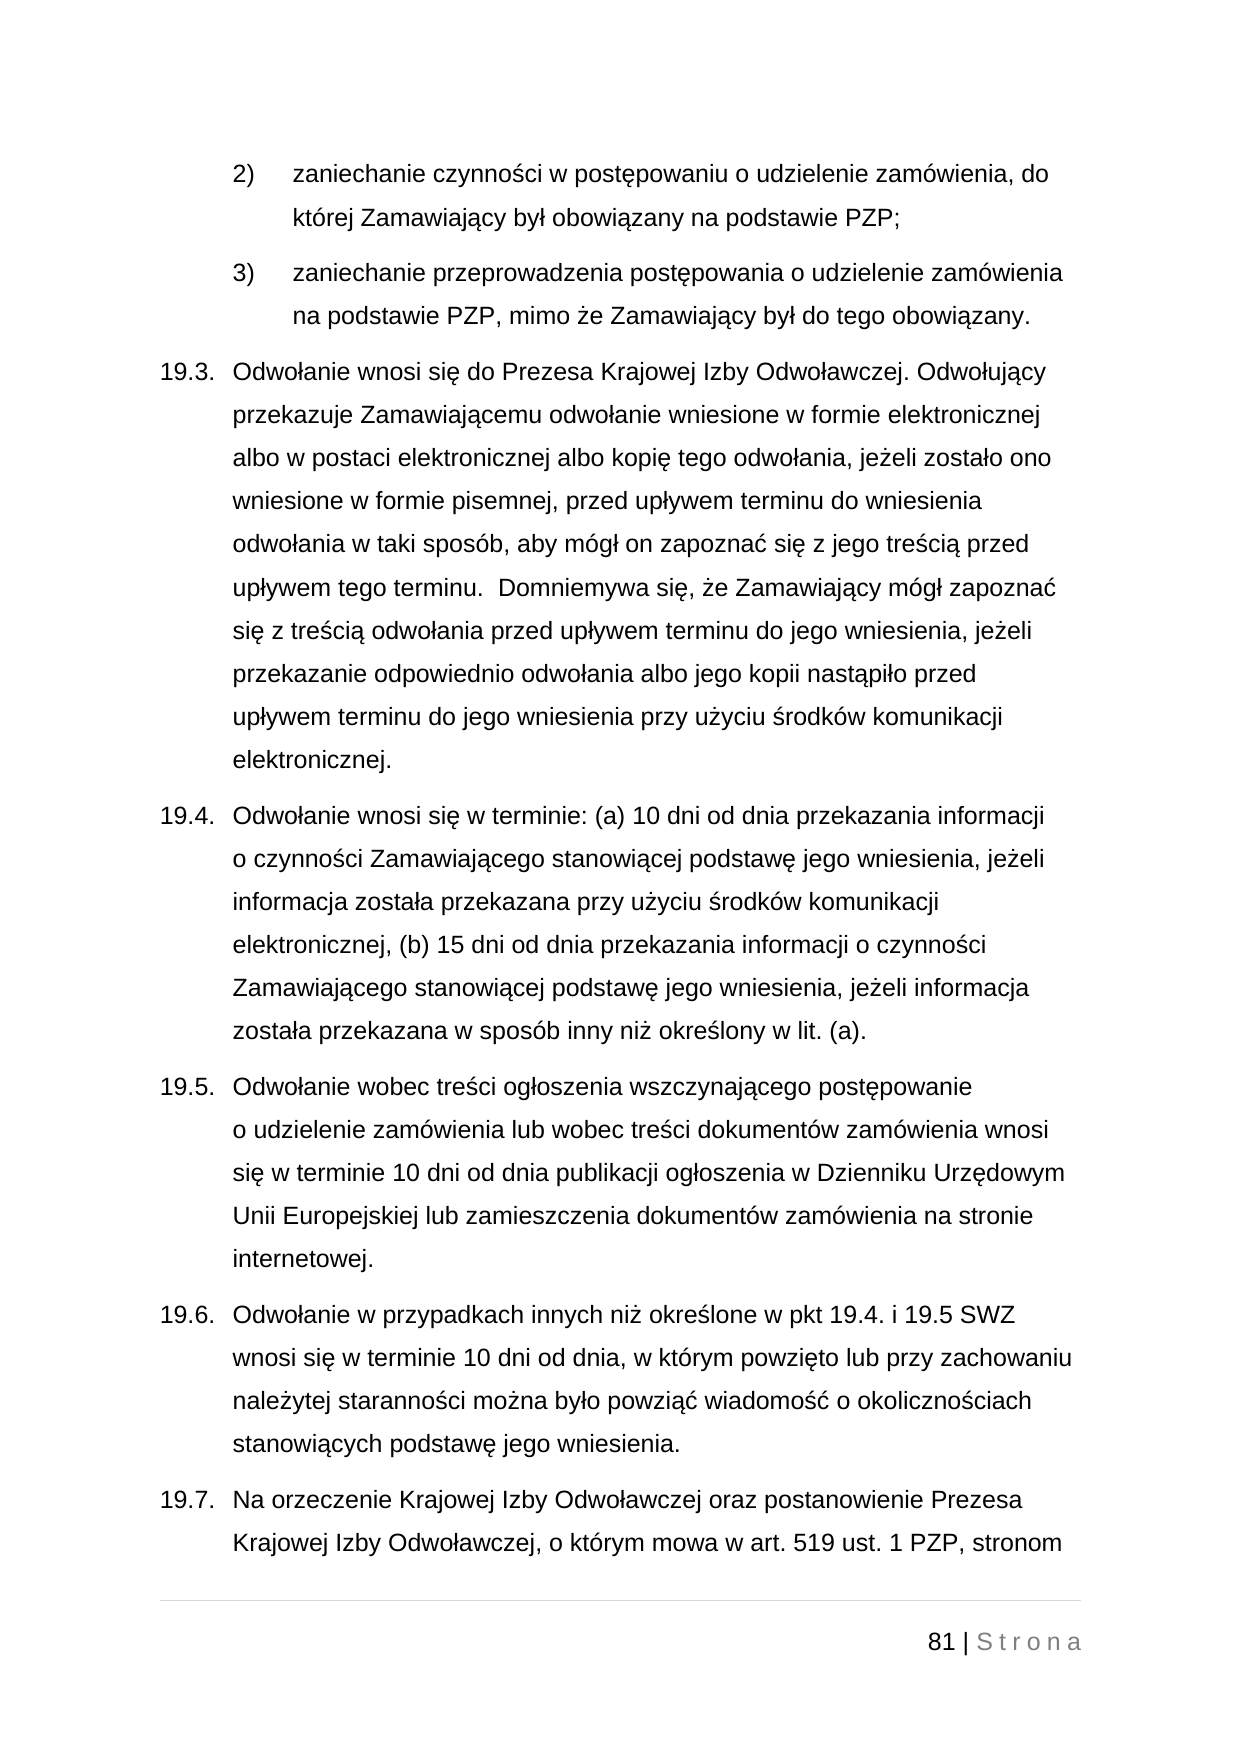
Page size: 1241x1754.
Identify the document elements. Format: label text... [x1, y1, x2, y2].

text 3) zaniechanie przeprowadzenia postępowania o udzielenie zamówienia na podstawie PZP, mimo że Zamawiający był do tego obowiązany. [232, 258, 1081, 330]
text 19.5. Odwołanie wobec treści ogłoszenia wszczynającego postępowanie o udzielenie zamówienia lub wobec treści dokumentów zamówienia wnosi się w terminie 10 dni od dnia publikacji ogłoszenia w Dzienniku Urzędowym Unii Europejskiej lub zamieszczenia dokumentów zamówienia na stronie internetowej. [159, 1072, 1081, 1273]
text 19.4. Odwołanie wnosi się w terminie: (a) 10 dni od dnia przekazania informacji o czynności Zamawiającego stanowiącej podstawę jego wniesienia, jeżeli informacja została przekazana przy użyciu środków komunikacji elektronicznej, (b) 15 dni od dnia przekazania informacji o czynności Zamawiającego stanowiącej podstawę jego wniesienia, jeżeli informacja została przekazana w sposób inny niż określony w lit. (a). [159, 801, 1081, 1045]
text 19.3. Odwołanie wnosi się do Prezesa Krajowej Izby Odwoławczej. Odwołujący przekazuje Zamawiającemu odwołanie wniesione w formie elektronicznej albo w postaci elektronicznej albo kopię tego odwołania, jeżeli zostało ono wniesione w formie pisemnej, przed upływem terminu do wniesienia odwołania w taki sposób, aby mógł on zapoznać się z jego treścią przed upływem tego terminu. Domniemywa się, że Zamawiający mógł zapoznać się z treścią odwołania przed upływem terminu do jego wniesienia, jeżeli przekazanie odpowiednio odwołania albo jego kopii nastąpiło przed upływem terminu do jego wniesienia przy użyciu środków komunikacji elektronicznej. [159, 357, 1081, 774]
list zaniechanie czynności w postępowaniu o udzielenie zamówienia, do której Zamawiający był obowiązany na podstawie PZP; [232, 159, 1081, 231]
text 19.6. Odwołanie w przypadkach innych niż określone w pkt 19.4. i 19.5 SWZ wnosi się w terminie 10 dni od dnia, w którym powzięto lub przy zachowaniu należytej staranności można było powziąć wiadomość o okolicznościach stanowiących podstawę jego wniesienia. [159, 1300, 1081, 1458]
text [159, 1485, 1081, 1557]
